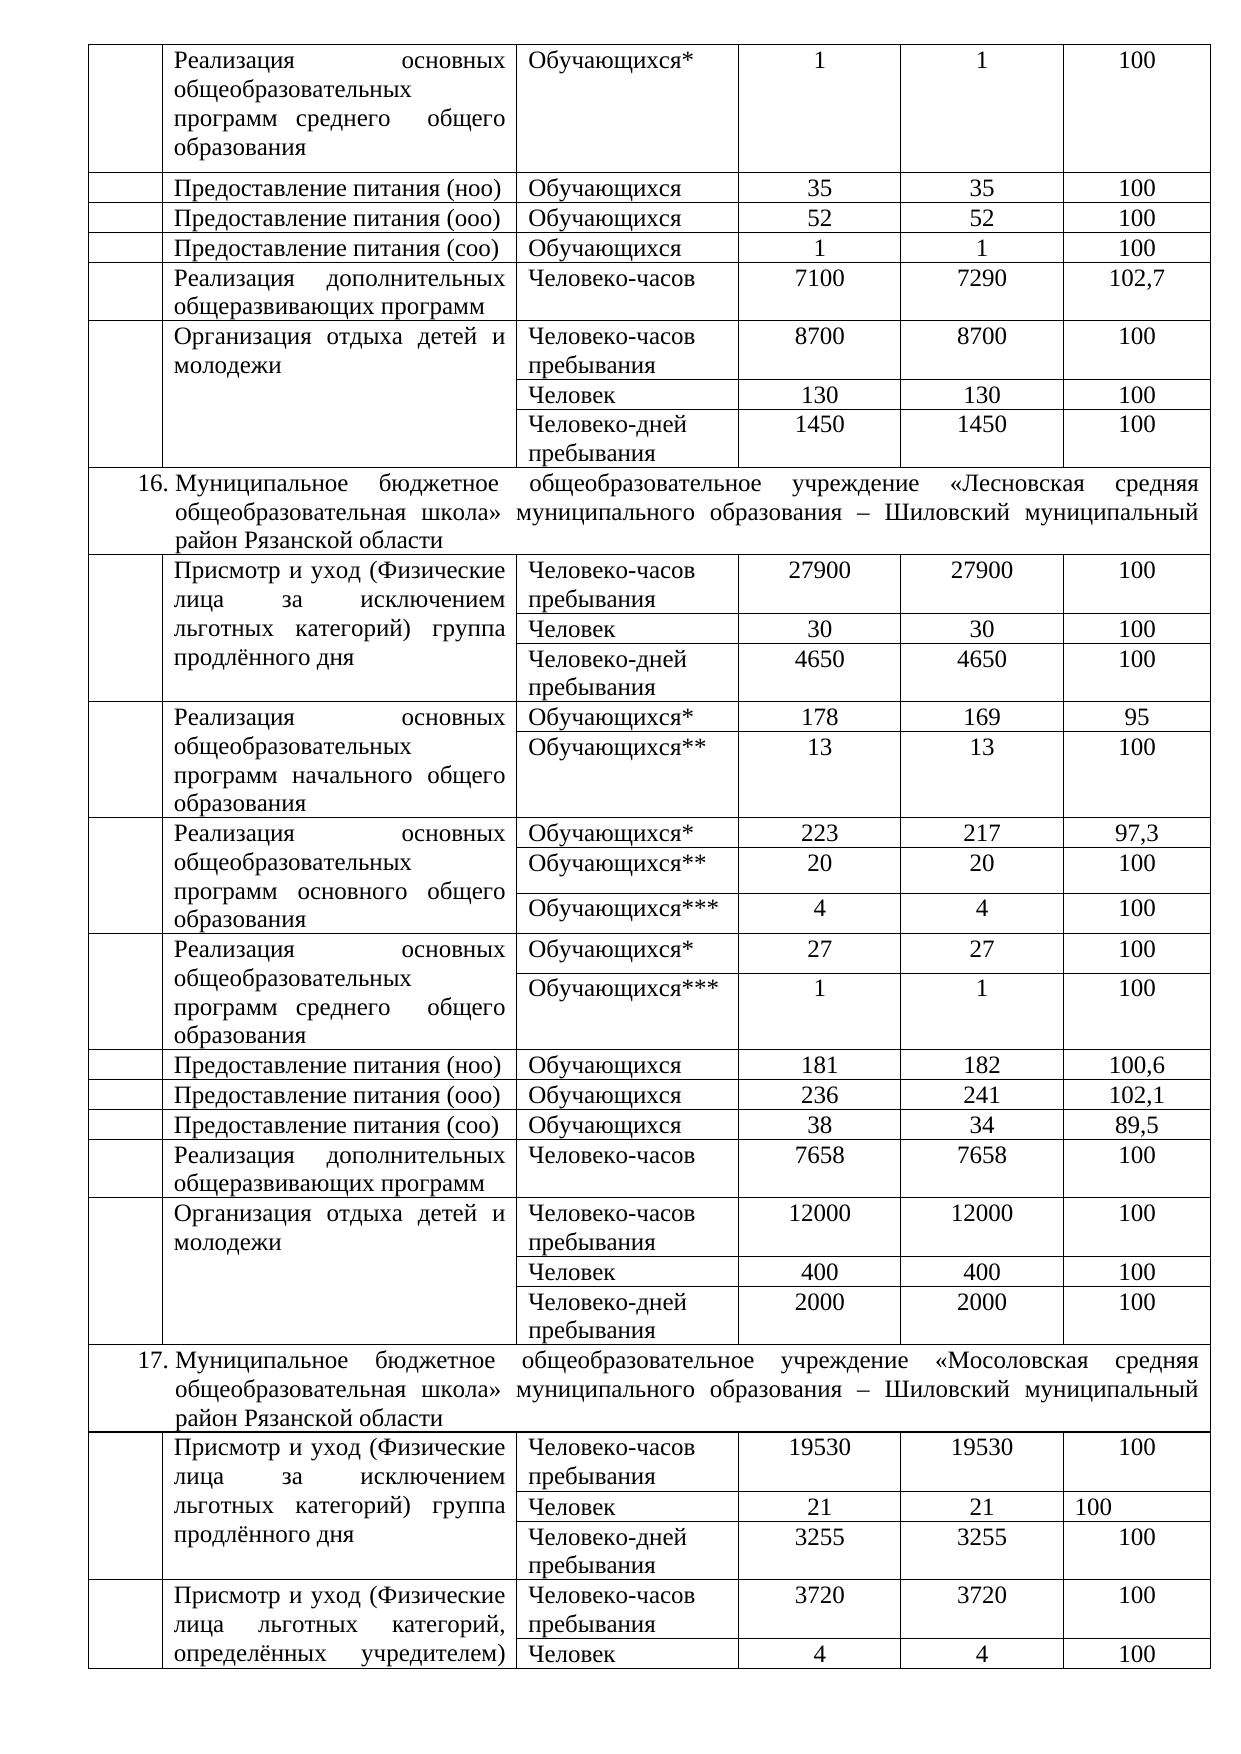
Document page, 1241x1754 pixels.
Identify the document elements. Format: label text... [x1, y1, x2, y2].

table_cell [89, 1080, 162, 1109]
table_cell Человеко-часов пребывания [517, 1198, 738, 1256]
table_cell [89, 321, 162, 467]
table_cell 35 [901, 173, 1063, 202]
table_cell 130 [901, 380, 1063, 408]
table_cell [89, 1198, 162, 1344]
table_cell 100 [1064, 321, 1210, 379]
table_cell Человеко-дней пребывания [517, 644, 738, 701]
table_cell Обучающихся* [517, 45, 738, 172]
table_cell Обучающихся** [517, 848, 738, 892]
table_cell Предоставление питания (соо) [163, 1110, 516, 1139]
table_cell [89, 555, 162, 701]
table_cell Человеко-часов пребывания [517, 1433, 738, 1491]
table_cell 100 [1064, 45, 1210, 172]
table_cell 400 [739, 1257, 900, 1286]
table_cell Обучающихся [517, 173, 738, 202]
table_cell 1 [901, 45, 1063, 172]
table_cell 95 [1064, 702, 1210, 731]
table_cell 4 [739, 894, 900, 933]
table_cell Человеко-часов пребывания [517, 1580, 738, 1638]
table_cell 1450 [739, 410, 900, 467]
table_cell 2000 [739, 1287, 900, 1344]
table_cell 100 [1064, 1257, 1210, 1286]
table_cell [89, 934, 162, 1049]
table_cell 217 [901, 818, 1063, 847]
table_cell 100 [1064, 1287, 1210, 1344]
table_cell 7658 [739, 1140, 900, 1197]
table_cell [89, 702, 162, 817]
table_cell 7100 [739, 263, 900, 320]
table_cell 178 [739, 702, 900, 731]
table_cell 100 [1064, 894, 1210, 933]
table_cell Реализация основных общеобразовательных программ среднего общего образования [163, 934, 516, 1049]
table_cell 241 [901, 1080, 1063, 1109]
table_cell 169 [901, 702, 1063, 731]
table_cell 34 [901, 1110, 1063, 1139]
table_cell Человек [517, 1639, 738, 1668]
table_cell 20 [739, 848, 900, 892]
table_cell 1 [901, 974, 1063, 1049]
table_cell 100 [1064, 974, 1210, 1049]
table_cell Реализация основных общеобразовательных программ среднего общего образования [163, 45, 516, 172]
table_cell Обучающихся*** [517, 894, 738, 933]
table_cell 100 [1064, 848, 1210, 892]
table_cell 89,5 [1064, 1110, 1210, 1139]
table_cell 20 [901, 848, 1063, 892]
table_cell Реализация основных общеобразовательных программ начального общего образования [163, 702, 516, 817]
table_cell Обучающихся [517, 1080, 738, 1109]
table_cell Присмотр и уход (Физические лица льготных категорий, определённых учредителем) группа продлённого дня [163, 1580, 516, 1668]
table_cell 1 [739, 45, 900, 172]
table_cell Предоставление питания (ноо) [163, 1050, 516, 1079]
table_cell Предоставление питания (соо) [163, 233, 516, 262]
table_cell 400 [901, 1257, 1063, 1286]
table_cell 3255 [739, 1522, 900, 1579]
table_cell 3720 [901, 1580, 1063, 1638]
table_cell 4 [739, 1639, 900, 1668]
table_cell 12000 [739, 1198, 900, 1256]
table_cell 21 [739, 1492, 900, 1521]
table_cell 52 [739, 203, 900, 232]
table_cell 4650 [901, 644, 1063, 701]
table_cell Обучающихся* [517, 702, 738, 731]
table_cell Человеко-часов пребывания [517, 555, 738, 613]
table_cell 27900 [739, 555, 900, 613]
table_cell [89, 45, 162, 172]
table_cell 100 [1064, 1522, 1210, 1579]
table_cell 100 [1064, 934, 1210, 972]
table_cell Человеко-часов пребывания [517, 321, 738, 379]
table_cell Присмотр и уход (Физические лица за исключением льготных категорий) группа продлённого дня [163, 1433, 516, 1579]
table_cell [89, 173, 162, 202]
table_cell Человеко-часов [517, 263, 738, 320]
table_cell 7290 [901, 263, 1063, 320]
table_cell 19530 [739, 1433, 900, 1491]
table_cell 100 [1064, 173, 1210, 202]
table_cell Человек [517, 1257, 738, 1286]
table_cell 4 [901, 1639, 1063, 1668]
table_cell Человек [517, 1492, 738, 1521]
table_cell Человеко-дней пребывания [517, 1287, 738, 1344]
table_cell 1 [739, 233, 900, 262]
table_cell Предоставление питания (ооо) [163, 203, 516, 232]
table_cell Обучающихся* [517, 818, 738, 847]
table_cell 4650 [739, 644, 900, 701]
table_cell 27 [901, 934, 1063, 972]
table_cell Реализация дополнительных общеразвивающих программ [163, 1140, 516, 1197]
table_cell Обучающихся* [517, 934, 738, 972]
table_cell 97,3 [1064, 818, 1210, 847]
table_cell 35 [739, 173, 900, 202]
table_cell 8700 [901, 321, 1063, 379]
table_cell 236 [739, 1080, 900, 1109]
table_cell 100 [1064, 732, 1210, 817]
table_cell 223 [739, 818, 900, 847]
table_cell Присмотр и уход (Физические лица за исключением льготных категорий) группа продлённого дня [163, 555, 516, 701]
table_cell 100 [1064, 1198, 1210, 1256]
table_cell 27900 [901, 555, 1063, 613]
table_cell 1 [739, 974, 900, 1049]
table_cell 38 [739, 1110, 900, 1139]
table_cell 2000 [901, 1287, 1063, 1344]
table_cell Муниципальное бюджетное общеобразовательное учреждение «Лесновская средняя общеобразовательная школа» муниципального образования – Шиловский муниципальный район Рязанской области [89, 468, 1210, 554]
table_cell [89, 203, 162, 232]
table_cell Реализация дополнительных общеразвивающих программ [163, 263, 516, 320]
table_cell 100 [1064, 1639, 1210, 1668]
table_cell 100 [1064, 233, 1210, 262]
table_cell 100 [1064, 1140, 1210, 1197]
table_cell 1 [901, 233, 1063, 262]
table_cell [89, 1140, 162, 1197]
table_cell 100 [1064, 555, 1210, 613]
table_cell Человек [517, 614, 738, 643]
table_cell 7658 [901, 1140, 1063, 1197]
table_cell 27 [739, 934, 900, 972]
table_cell 1450 [901, 410, 1063, 467]
table_cell [89, 1433, 162, 1579]
table_cell 100 [1064, 1433, 1210, 1491]
table_cell Обучающихся** [517, 732, 738, 817]
table_cell 21 [901, 1492, 1063, 1521]
table_cell 3720 [739, 1580, 900, 1638]
table_cell Муниципальное бюджетное общеобразовательное учреждение «Мосоловская средняя общеобразовательная школа» муниципального образования – Шиловский муниципальный район Рязанской области [89, 1345, 1210, 1431]
table_cell 130 [739, 380, 900, 408]
table_cell 12000 [901, 1198, 1063, 1256]
table_cell [89, 1110, 162, 1139]
table_cell Предоставление питания (ооо) [163, 1080, 516, 1109]
table_cell Обучающихся [517, 203, 738, 232]
table_cell Организация отдыха детей и молодежи [163, 321, 516, 467]
table_cell 100 [1064, 614, 1210, 643]
table_cell Обучающихся [517, 1050, 738, 1079]
table_cell 181 [739, 1050, 900, 1079]
table_cell 100 [1064, 1492, 1210, 1521]
table_cell 100,6 [1064, 1050, 1210, 1079]
table_cell 100 [1064, 410, 1210, 467]
table_cell Предоставление питания (ноо) [163, 173, 516, 202]
table_cell [89, 233, 162, 262]
table_cell [89, 818, 162, 933]
table_cell 182 [901, 1050, 1063, 1079]
table_cell [89, 1580, 162, 1668]
table_cell 30 [739, 614, 900, 643]
table_cell 102,1 [1064, 1080, 1210, 1109]
table_cell 100 [1064, 1580, 1210, 1638]
table_cell Человеко-часов [517, 1140, 738, 1197]
table_cell Обучающихся [517, 233, 738, 262]
table_cell 30 [901, 614, 1063, 643]
table_cell 4 [901, 894, 1063, 933]
table_cell 102,7 [1064, 263, 1210, 320]
table_cell Организация отдыха детей и молодежи [163, 1198, 516, 1344]
table_cell 8700 [739, 321, 900, 379]
table_cell Человеко-дней пребывания [517, 410, 738, 467]
table_cell 19530 [901, 1433, 1063, 1491]
table_cell 13 [901, 732, 1063, 817]
table_cell 100 [1064, 644, 1210, 701]
table_cell Человеко-дней пребывания [517, 1522, 738, 1579]
table_cell Человек [517, 380, 738, 408]
table_cell Обучающихся*** [517, 974, 738, 1049]
table_cell 3255 [901, 1522, 1063, 1579]
table_cell Обучающихся [517, 1110, 738, 1139]
table_cell [89, 1050, 162, 1079]
table_cell 100 [1064, 203, 1210, 232]
table_cell 100 [1064, 380, 1210, 408]
table_cell [89, 263, 162, 320]
table_cell Реализация основных общеобразовательных программ основного общего образования [163, 818, 516, 933]
table_cell 13 [739, 732, 900, 817]
table_cell 52 [901, 203, 1063, 232]
